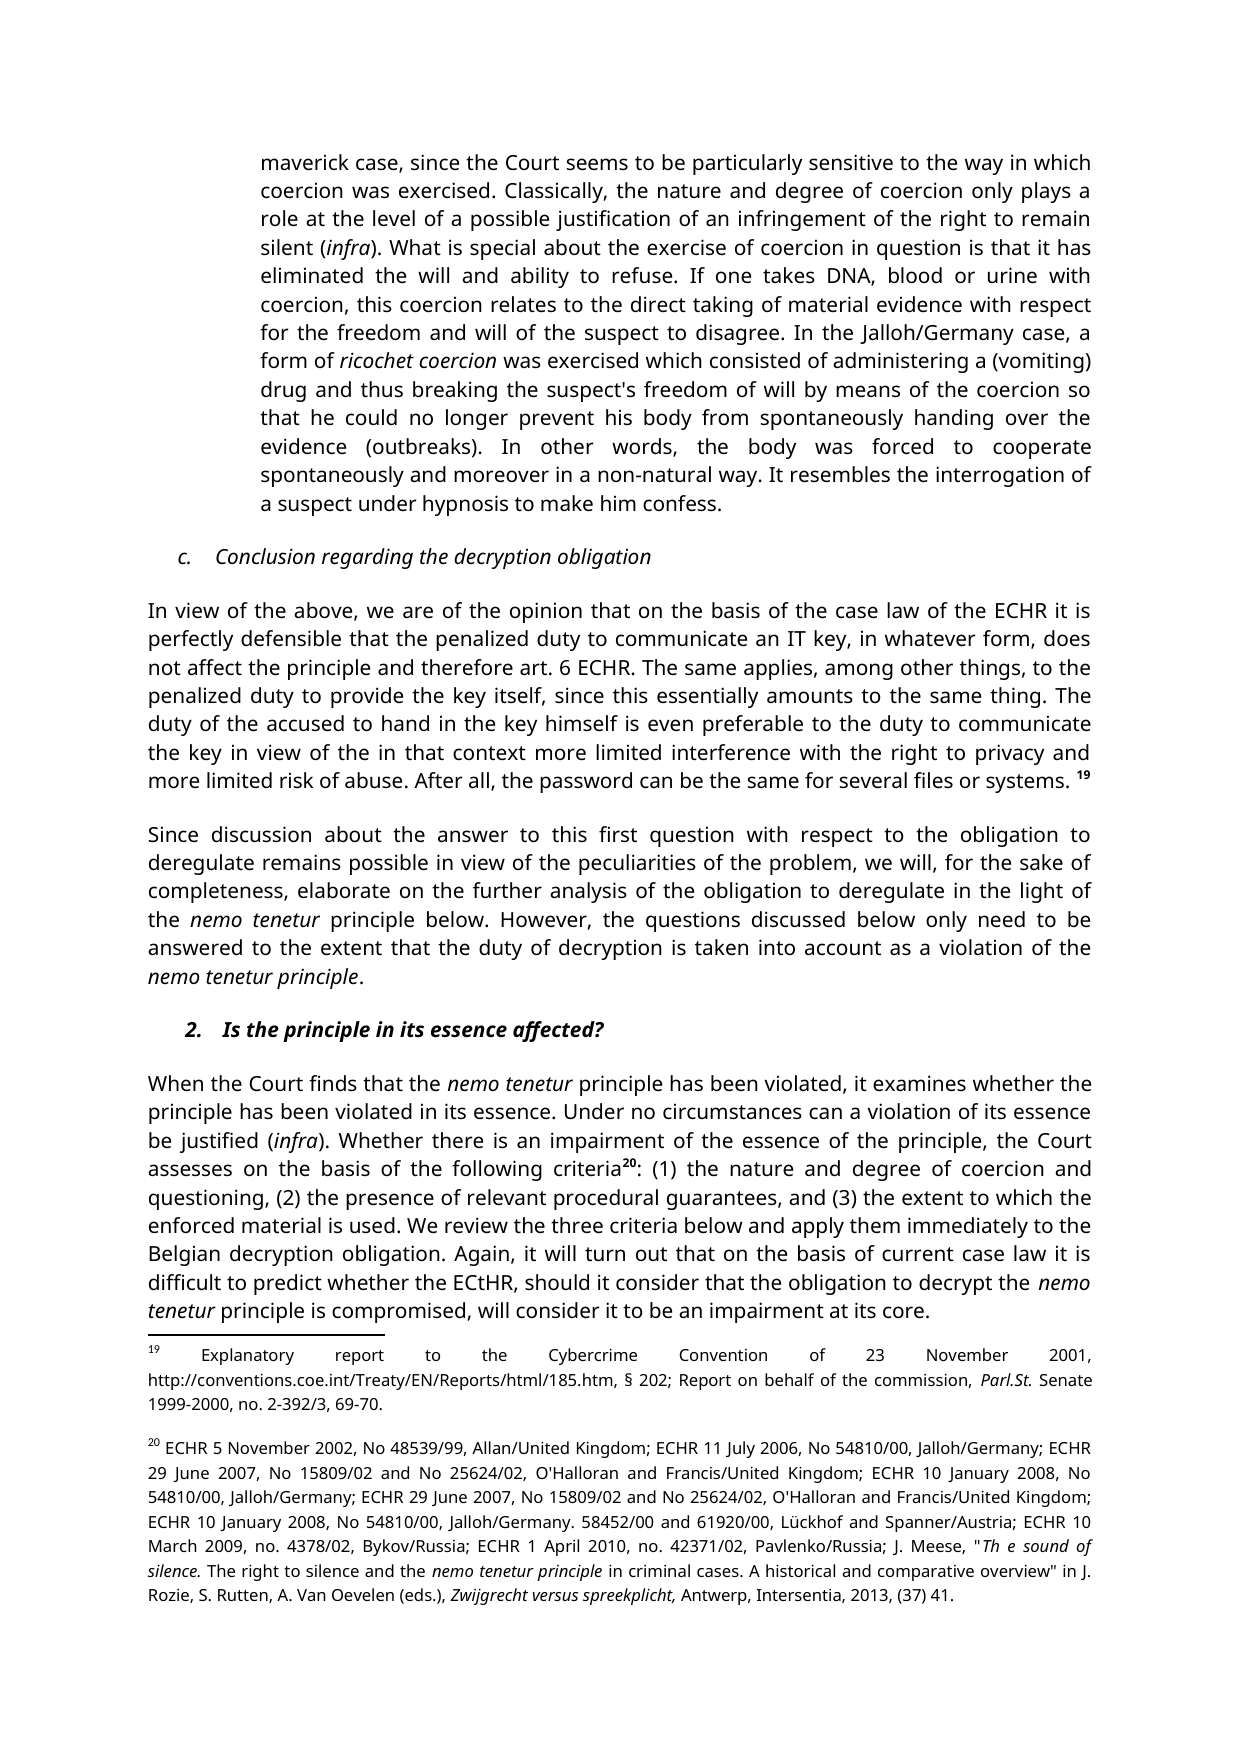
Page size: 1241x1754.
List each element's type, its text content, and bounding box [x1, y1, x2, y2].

text In view of the above, we are of the opinion that on the basis of the case law of the ECHR it is perfectly defensible that the penalized duty to communicate an IT key, in whatever form, does not affect the principle and therefore art. 6 ECHR. The same applies, among other things, to the penalized duty to provide the key itself, since this essentially amounts to the same thing. The duty of the accused to hand in the key himself is even preferable to the duty to communicate the key in view of the in that context more limited interference with the right to privacy and more limited risk of abuse. After all, the password can be the same for several files or systems. [148, 596, 1093, 795]
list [223, 148, 1093, 517]
list Conclusion regarding the decryption obligation [177, 542, 1093, 571]
text Since discussion about the answer to this first question with respect to the obligation to deregulate remains possible in view of the peculiarities of the problem, we will, for the sake of completeness, elaborate on the further analysis of the obligation to deregulate in the light of the nemo tenetur principle below. However, the questions discussed below only need to be answered to the extent that the duty of decryption is taken into account as a violation of the nemo tenetur principle. [148, 820, 1093, 990]
text When the Court finds that the nemo tenetur principle has been violated, it examines whether the principle has been violated in its essence. Under no circumstances can a violation of its essence be justified (infra). Whether there is an impairment of the essence of the principle, the Court assesses on the basis of the following criteria: (1) the nature and degree of coercion and questioning, (2) the presence of relevant procedural guarantees, and (3) the extent to which the enforced material is used. We review the three criteria below and apply them immediately to the Belgian decryption obligation. Again, it will turn out that on the basis of current case law it is difficult to predict whether the ECtHR, should it consider that the obligation to decrypt the nemo tenetur principle is compromised, will consider it to be an impairment at its core. [148, 1069, 1093, 1325]
list Is the principle in its essence affected? [185, 1015, 1093, 1044]
